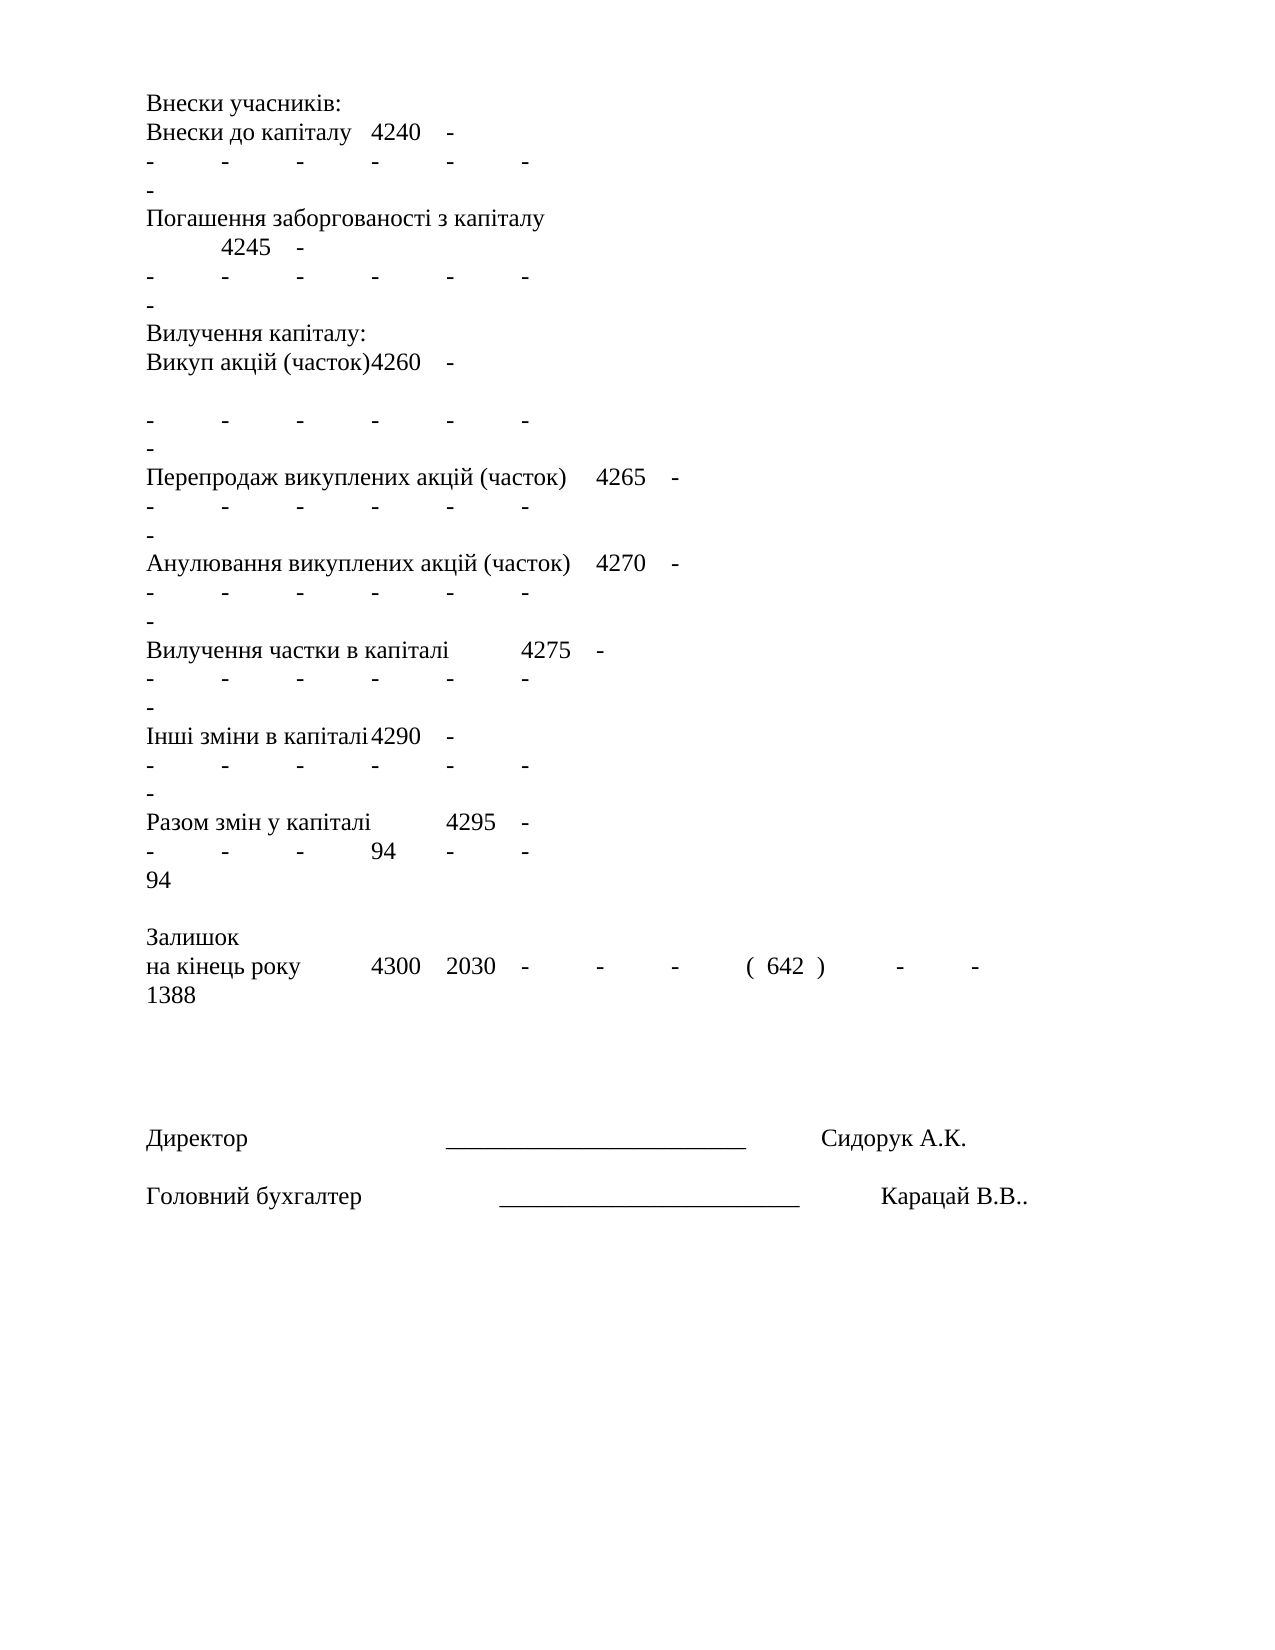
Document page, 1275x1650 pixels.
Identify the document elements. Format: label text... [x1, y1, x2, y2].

text - - - - - - [146, 405, 1186, 433]
text - [146, 175, 1186, 203]
text Внески до капiталу 4240 - [146, 117, 1186, 146]
text Внески учасникiв: [146, 88, 1186, 117]
text - - - - - - [146, 261, 1186, 290]
text - [146, 778, 1186, 807]
text Iншi змiни в капiталi 4290 - [146, 721, 1186, 750]
text Вилучення частки в капiталi 4275 - [146, 635, 1186, 663]
text - [146, 433, 1186, 462]
text - - - - - - [146, 577, 1186, 606]
text 4245 - [146, 232, 1186, 261]
text - - - - - - [146, 146, 1186, 175]
text Вилучення капiталу: [146, 318, 1186, 347]
text Залишок [146, 922, 1186, 951]
text - - - - - - [146, 491, 1186, 520]
text - - - - - - [146, 750, 1186, 778]
text - [146, 290, 1186, 318]
text на кiнець року 4300 2030 - - - ( 642 ) - - [146, 951, 1186, 980]
text Директор ________________________ Сидорук А.К. [146, 1123, 1186, 1152]
text - [146, 606, 1186, 635]
text 94 [146, 865, 1186, 893]
text - [146, 692, 1186, 721]
text - - - - - - [146, 663, 1186, 692]
text Перепродаж викуплених акцiй (часток) 4265 - [146, 462, 1186, 491]
text Викуп акцiй (часток) 4260 - [146, 347, 1186, 376]
text - [146, 520, 1186, 548]
text Анулювання викуплених акцiй (часток) 4270 - [146, 548, 1186, 577]
text Головний бухгалтер ________________________ Карацай В.В.. [146, 1181, 1186, 1210]
text Погашення заборгованостi з капiталу [146, 203, 1186, 232]
text 1388 [146, 980, 1186, 1008]
text - - - 94 - - [146, 836, 1186, 865]
text Разом змiн у капiталi 4295 - [146, 807, 1186, 836]
